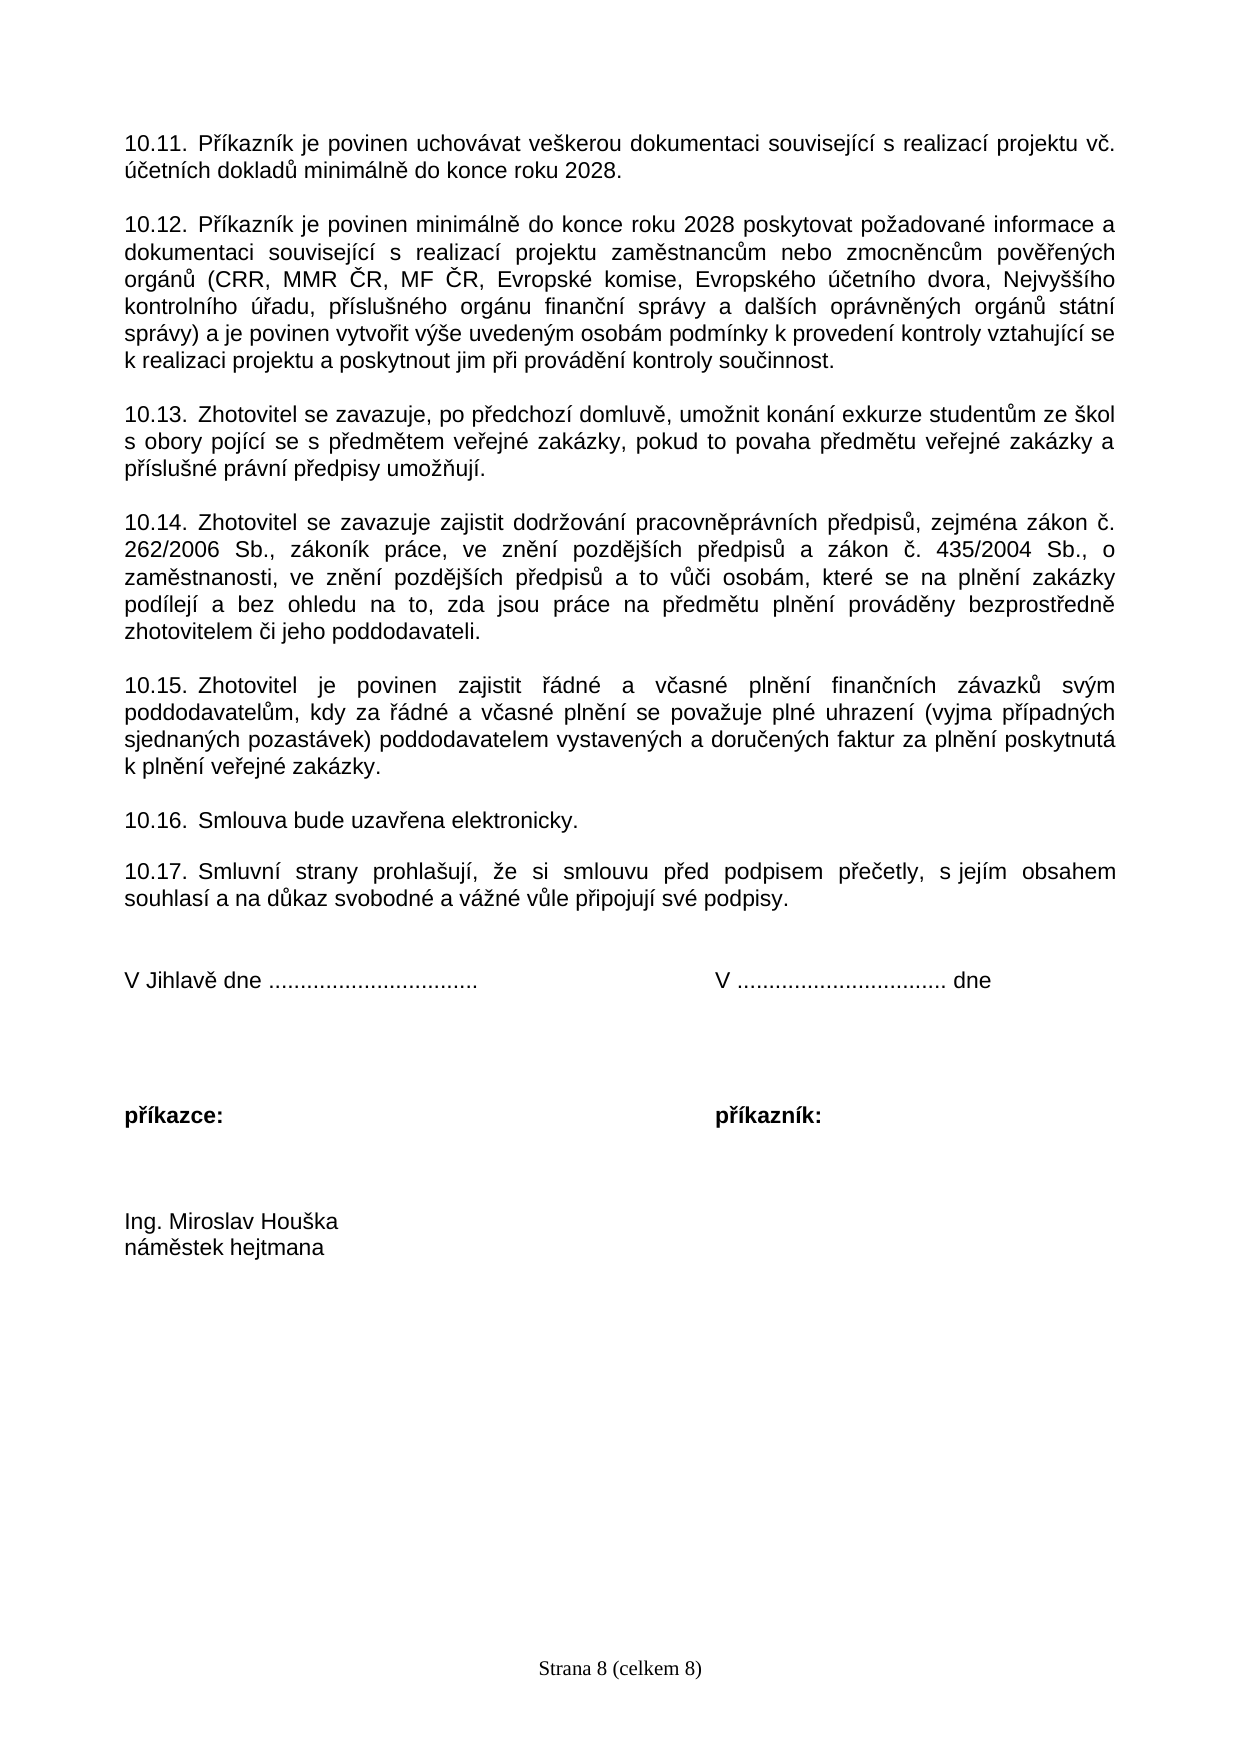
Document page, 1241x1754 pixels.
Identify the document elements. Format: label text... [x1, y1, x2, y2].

text příkazce: příkazník: [124, 1102, 1116, 1129]
list Smluvní strany prohlašují, že si smlouvu před podpisem přečetly, s jejím obsahem souhlasí a na důkaz svobodné a vážné vůle připojují své podpisy. [124, 858, 1116, 912]
list Smlouva bude uzavřena elektronicky. [124, 807, 1116, 834]
text Ing. Miroslav Houška [124, 1208, 1116, 1234]
text V Jihlavě dne ................................. V ................................. dne [124, 966, 1116, 993]
list Zhotovitel se zavazuje, po předchozí domluvě, umožnit konání exkurze studentům ze škol s obory pojící se s předmětem veřejné zakázky, pokud to povaha předmětu veřejné zakázky a příslušné právní předpisy umožňují. [124, 401, 1116, 482]
list Zhotovitel je povinen zajistit řádné a včasné plnění finančních závazků svým poddodavatelům, kdy za řádné a včasné plnění se považuje plné uhrazení (vyjma případných sjednaných pozastávek) poddodavatelem vystavených a doručených faktur za plnění poskytnutá k plnění veřejné zakázky. [124, 672, 1116, 780]
list Příkazník je povinen uchovávat veškerou dokumentaci související s realizací projektu vč. účetních dokladů minimálně do konce roku 2028. [124, 130, 1116, 184]
text náměstek hejtmana [124, 1234, 1116, 1261]
list Příkazník je povinen minimálně do konce roku 2028 poskytovat požadované informace a dokumentaci související s realizací projektu zaměstnancům nebo zmocněncům pověřených orgánů (CRR, MMR ČR, MF ČR, Evropské komise, Evropského účetního dvora, Nejvyššího kontrolního úřadu, příslušného orgánu finanční správy a dalších oprávněných orgánů státní správy) a je povinen vytvořit výše uvedeným osobám podmínky k provedení kontroly vztahující se k realizaci projektu a poskytnout jim při provádění kontroly součinnost. [124, 211, 1116, 374]
list Zhotovitel se zavazuje zajistit dodržování pracovněprávních předpisů, zejména zákon č. 262/2006 Sb., zákoník práce, ve znění pozdějších předpisů a zákon č. 435/2004 Sb., o zaměstnanosti, ve znění pozdějších předpisů a to vůči osobám, které se na plnění zakázky podílejí a bez ohledu na to, zda jsou práce na předmětu plnění prováděny bezprostředně zhotovitelem či jeho poddodavateli. [124, 509, 1116, 644]
